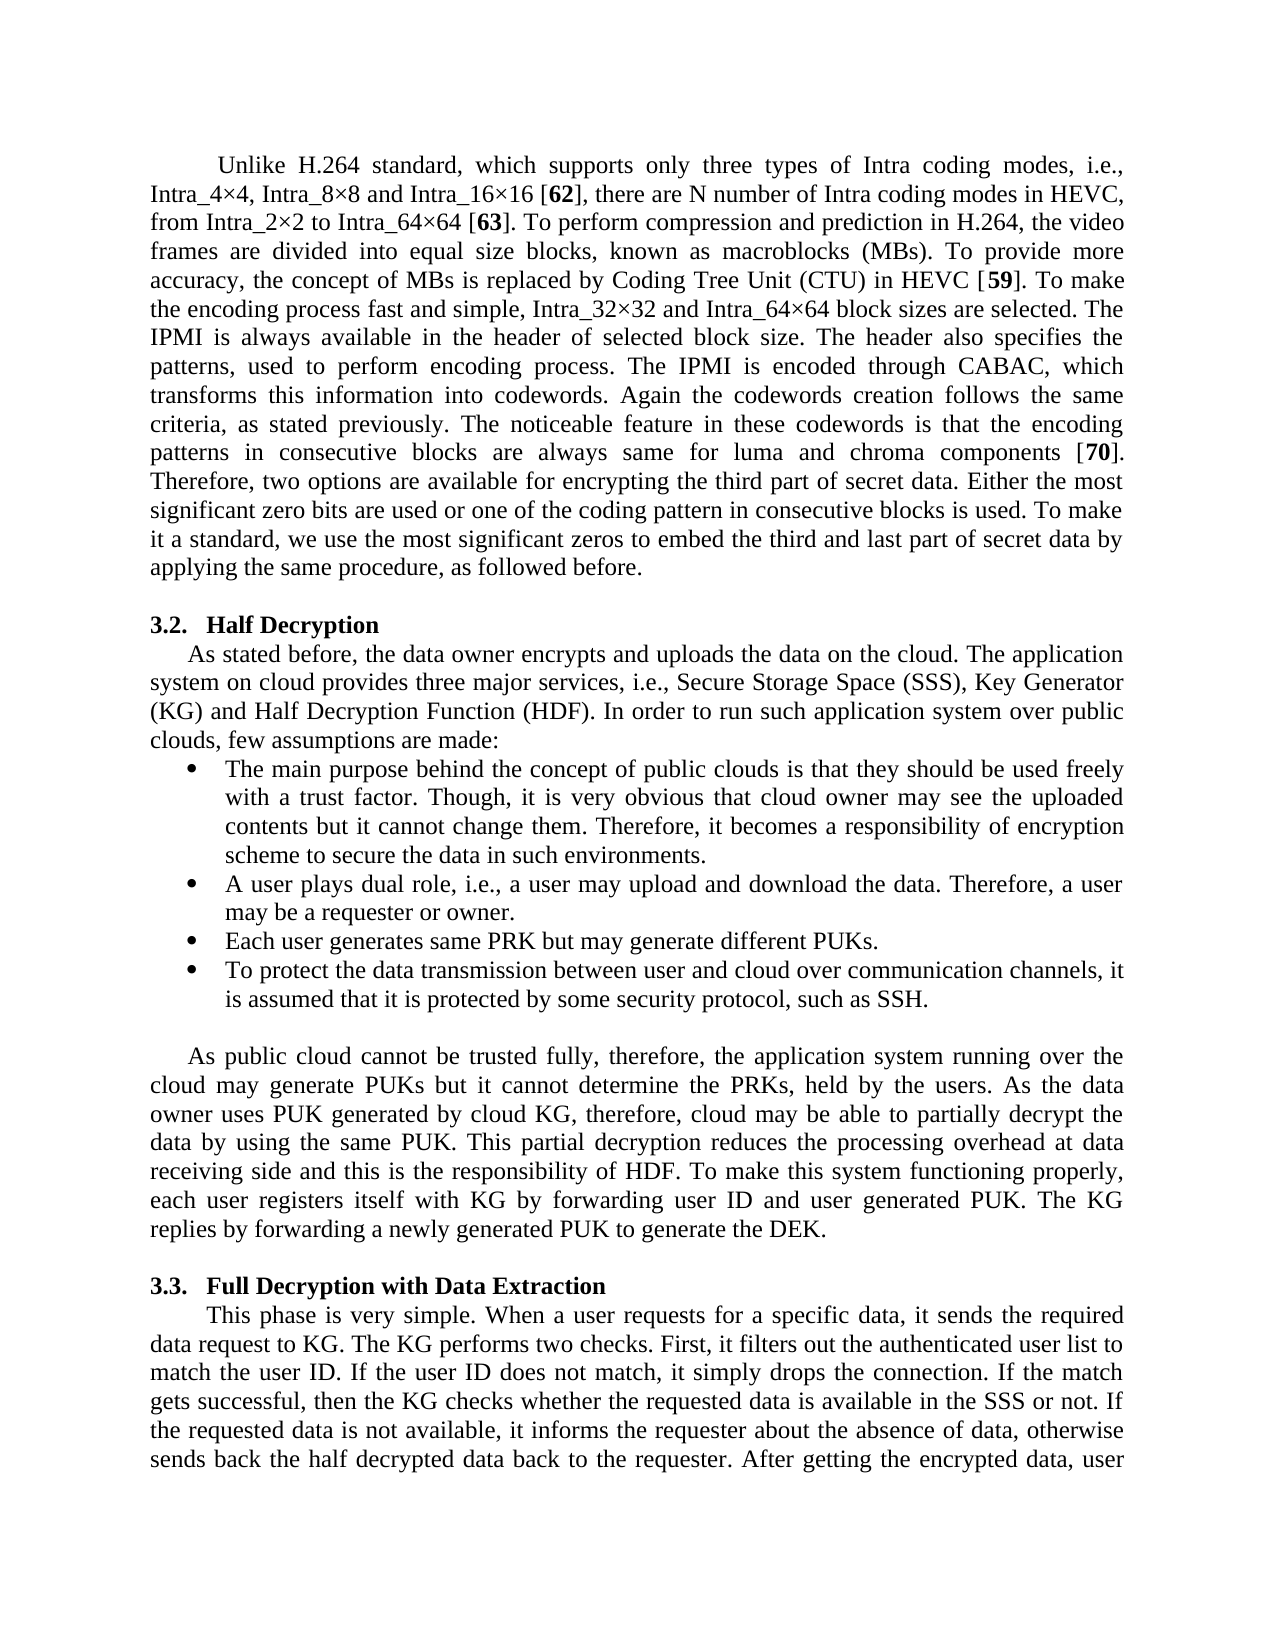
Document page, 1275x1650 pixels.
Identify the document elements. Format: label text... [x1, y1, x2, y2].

list Half Decryption [150, 610, 1125, 639]
text As public cloud cannot be trusted fully, therefore, the application system running over the cloud may generate PUKs but it cannot determine the PRKs, held by the users. As the data owner uses PUK generated by cloud KG, therefore, cloud may be able to partially decrypt the data by using the same PUK. This partial decryption reduces the processing overhead at data receiving side and this is the responsibility of HDF. To make this system functioning properly, each user registers itself with KG by forwarding user ID and user generated PUK. The KG replies by forwarding a newly generated PUK to generate the DEK. [150, 1041, 1125, 1242]
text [150, 1300, 1125, 1472]
list Each user generates same PRK but may generate different PUKs. [187, 926, 1125, 955]
list The main purpose behind the concept of public clouds is that they should be used freely with a trust factor. Though, it is very obvious that cloud owner may see the uploaded contents but it cannot change them. Therefore, it becomes a responsibility of encryption scheme to secure the data in such environments. [187, 754, 1125, 869]
text Unlike H.264 standard, which supports only three types of Intra coding modes, i.e., Intra_4×4, Intra_8×8 and Intra_16×16 [62], there are N number of Intra coding modes in HEVC, from Intra_2×2 to Intra_64×64 [63]. To perform compression and prediction in H.264, the video frames are divided into equal size blocks, known as macroblocks (MBs). To provide more accuracy, the concept of MBs is replaced by Coding Tree Unit (CTU) in HEVC [59]. To make the encoding process fast and simple, Intra_32×32 and Intra_64×64 block sizes are selected. The IPMI is always available in the header of selected block size. The header also specifies the patterns, used to perform encoding process. The IPMI is encoded through CABAC, which transforms this information into codewords. Again the codewords creation follows the same criteria, as stated previously. The noticeable feature in these codewords is that the encoding patterns in consecutive blocks are always same for luma and chroma components [70]. Therefore, two options are available for encrypting the third part of secret data. Either the most significant zero bits are used or one of the coding pattern in consecutive blocks is used. To make it a standard, we use the most significant zeros to embed the third and last part of secret data by applying the same procedure, as followed before. [150, 150, 1125, 581]
text As stated before, the data owner encrypts and uploads the data on the cloud. The application system on cloud provides three major services, i.e., Secure Storage Space (SSS), Key Generator (KG) and Half Decryption Function (HDF). In order to run such application system over public clouds, few assumptions are made: [150, 639, 1125, 754]
list To protect the data transmission between user and cloud over communication channels, it is assumed that it is protected by some security protocol, such as SSH. [187, 955, 1125, 1012]
list Full Decryption with Data Extraction [150, 1271, 1125, 1300]
list A user plays dual role, i.e., a user may upload and download the data. Therefore, a user may be a requester or owner. [187, 869, 1125, 926]
